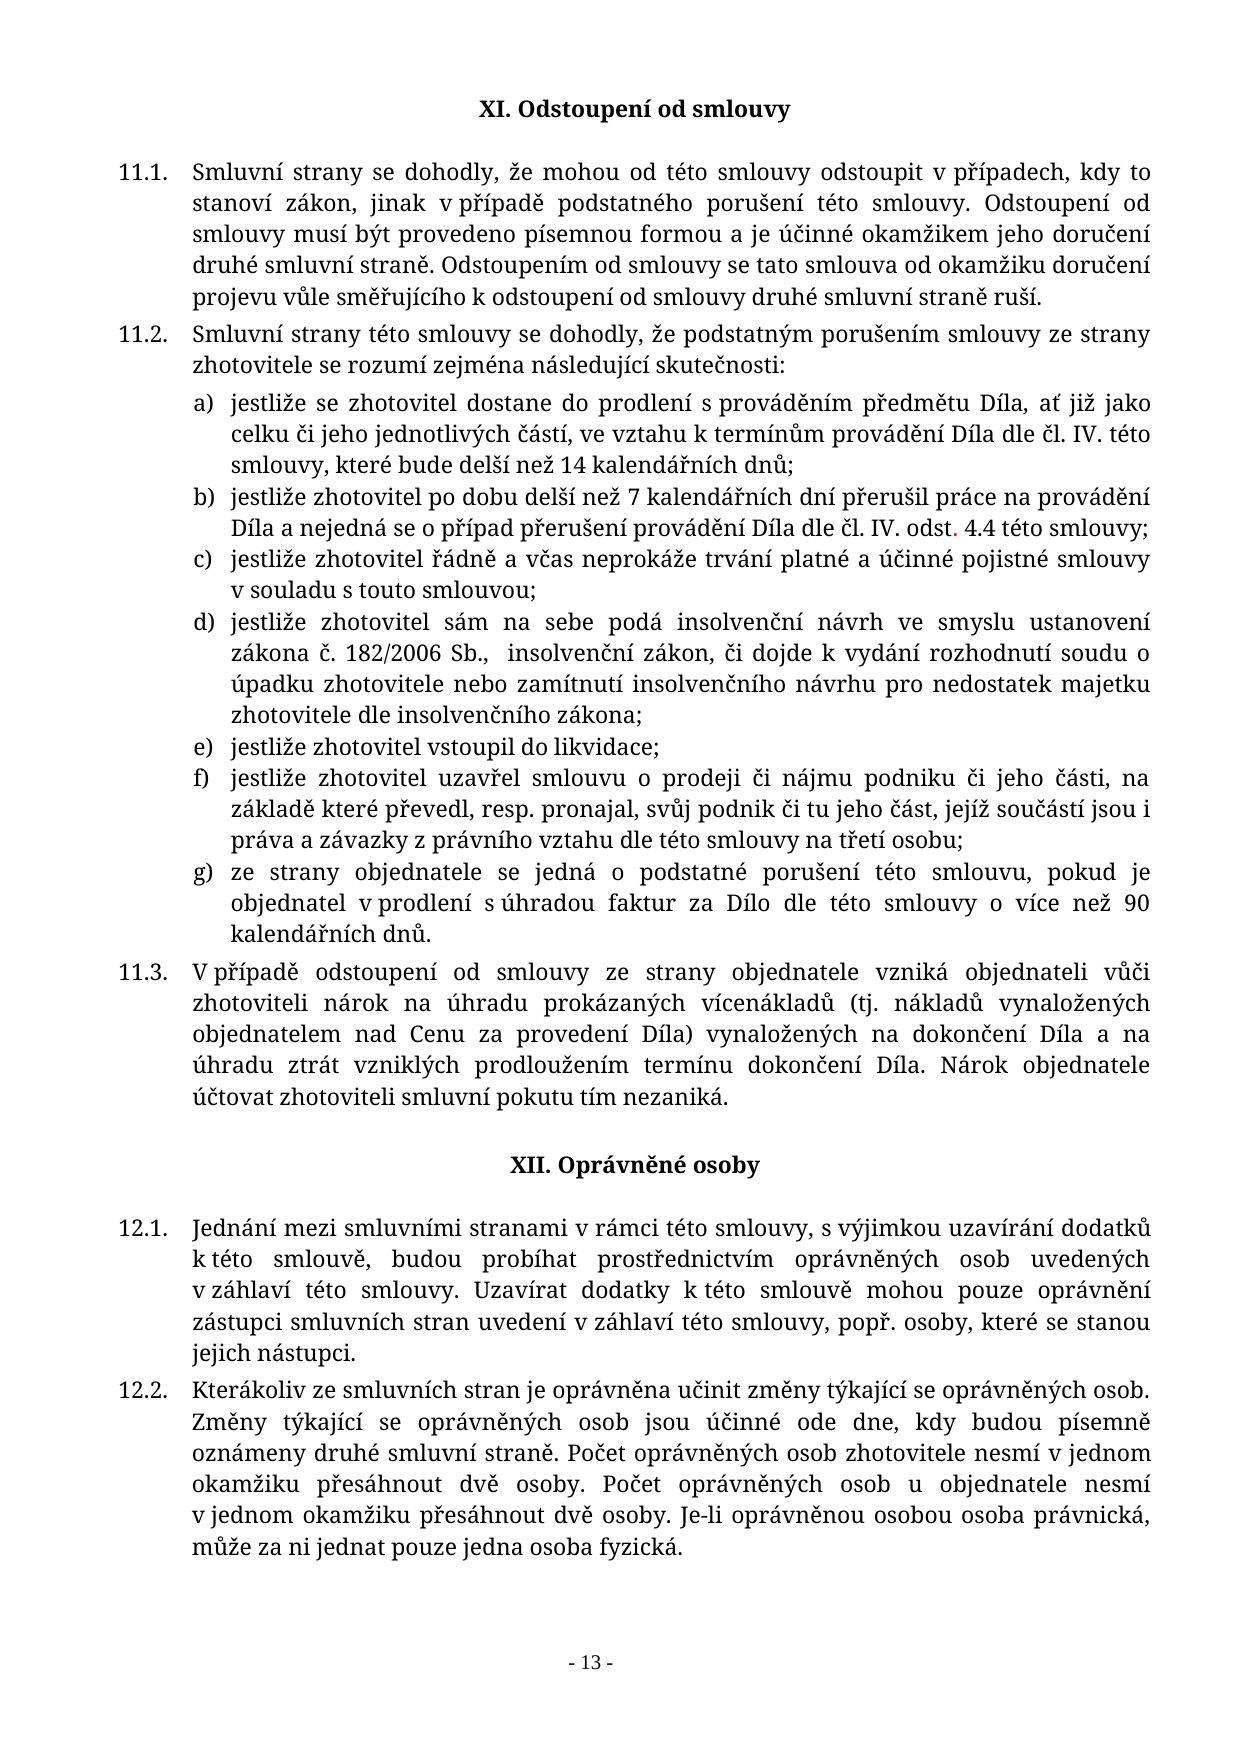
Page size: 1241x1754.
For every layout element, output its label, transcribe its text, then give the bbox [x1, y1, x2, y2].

list jestliže zhotovitel uzavřel smlouvu o prodeji či nájmu podniku či jeho části, na základě které převedl, resp. pronajal, svůj podnik či tu jeho část, jejíž součástí jsou i práva a závazky z právního vztahu dle této smlouvy na třetí osobu; [193, 762, 1152, 855]
list Smluvní strany se dohodly, že mohou od této smlouvy odstoupit v případech, kdy to stanoví zákon, jinak v případě podstatného porušení této smlouvy. Odstoupení od smlouvy musí být provedeno písemnou formou a je účinné okamžikem jeho doručení druhé smluvní straně. Odstoupením od smlouvy se tato smlouva od okamžiku doručení projevu vůle směřujícího k odstoupení od smlouvy druhé smluvní straně ruší. [118, 155, 1152, 312]
list jestliže se zhotovitel dostane do prodlení s prováděním předmětu Díla, ať již jako celku či jeho jednotlivých částí, ve vztahu k termínům provádění Díla dle čl. IV. této smlouvy, které bude delší než 14 kalendářních dnů; [193, 387, 1152, 480]
list V případě odstoupení od smlouvy ze strany objednatele vzniká objednateli vůči zhotoviteli nárok na úhradu prokázaných vícenákladů (tj. nákladů vynaložených objednatelem nad Cenu za provedení Díla) vynaložených na dokončení Díla a na úhradu ztrát vzniklých prodloužením termínu dokončení Díla. Nárok objednatele účtovat zhotoviteli smluvní pokutu tím nezaniká. [118, 955, 1152, 1112]
list jestliže zhotovitel vstoupil do likvidace; [193, 730, 1152, 762]
list Jednání mezi smluvními stranami v rámci této smlouvy, s výjimkou uzavírání dodatků k této smlouvě, budou probíhat prostřednictvím oprávněných osob uvedených v záhlaví této smlouvy. Uzavírat dodatky k této smlouvě mohou pouze oprávnění zástupci smluvních stran uvedení v záhlaví této smlouvy, popř. osoby, které se stanou jejich nástupci. [118, 1212, 1152, 1368]
list ze strany objednatele se jedná o podstatné porušení této smlouvu, pokud je objednatel v prodlení s úhradou faktur za Dílo dle této smlouvy o více než 90 kalendářních dnů. [193, 855, 1152, 949]
list jestliže zhotovitel po dobu delší než 7 kalendářních dní přerušil práce na provádění Díla a nejedná se o případ přerušení provádění Díla dle čl. IV. odst. 4.4 této smlouvy; [193, 480, 1152, 543]
list Smluvní strany této smlouvy se dohodly, že podstatným porušením smlouvy ze strany zhotovitele se rozumí zejména následující skutečnosti: [118, 318, 1152, 380]
list Kterákoliv ze smluvních stran je oprávněna učinit změny týkající se oprávněných osob. Změny týkající se oprávněných osob jsou účinné ode dne, kdy budou písemně oznámeny druhé smluvní straně. Počet oprávněných osob zhotovitele nesmí v jednom okamžiku přesáhnout dvě osoby. Počet oprávněných osob u objednatele nesmí v jednom okamžiku přesáhnout dvě osoby. Je-li oprávněnou osobou osoba právnická, může za ni jednat pouze jedna osoba fyzická. [118, 1374, 1152, 1562]
text XI. Odstoupení od smlouvy [118, 93, 1152, 124]
list jestliže zhotovitel sám na sebe podá insolvenční návrh ve smyslu ustanovení zákona č. 182/2006 Sb., insolvenční zákon, či dojde k vydání rozhodnutí soudu o úpadku zhotovitele nebo zamítnutí insolvenčního návrhu pro nedostatek majetku zhotovitele dle insolvenčního zákona; [193, 605, 1152, 730]
text XII. Oprávněné osoby [118, 1149, 1152, 1180]
list jestliže zhotovitel řádně a včas neprokáže trvání platné a účinné pojistné smlouvy v souladu s touto smlouvou; [193, 543, 1152, 605]
